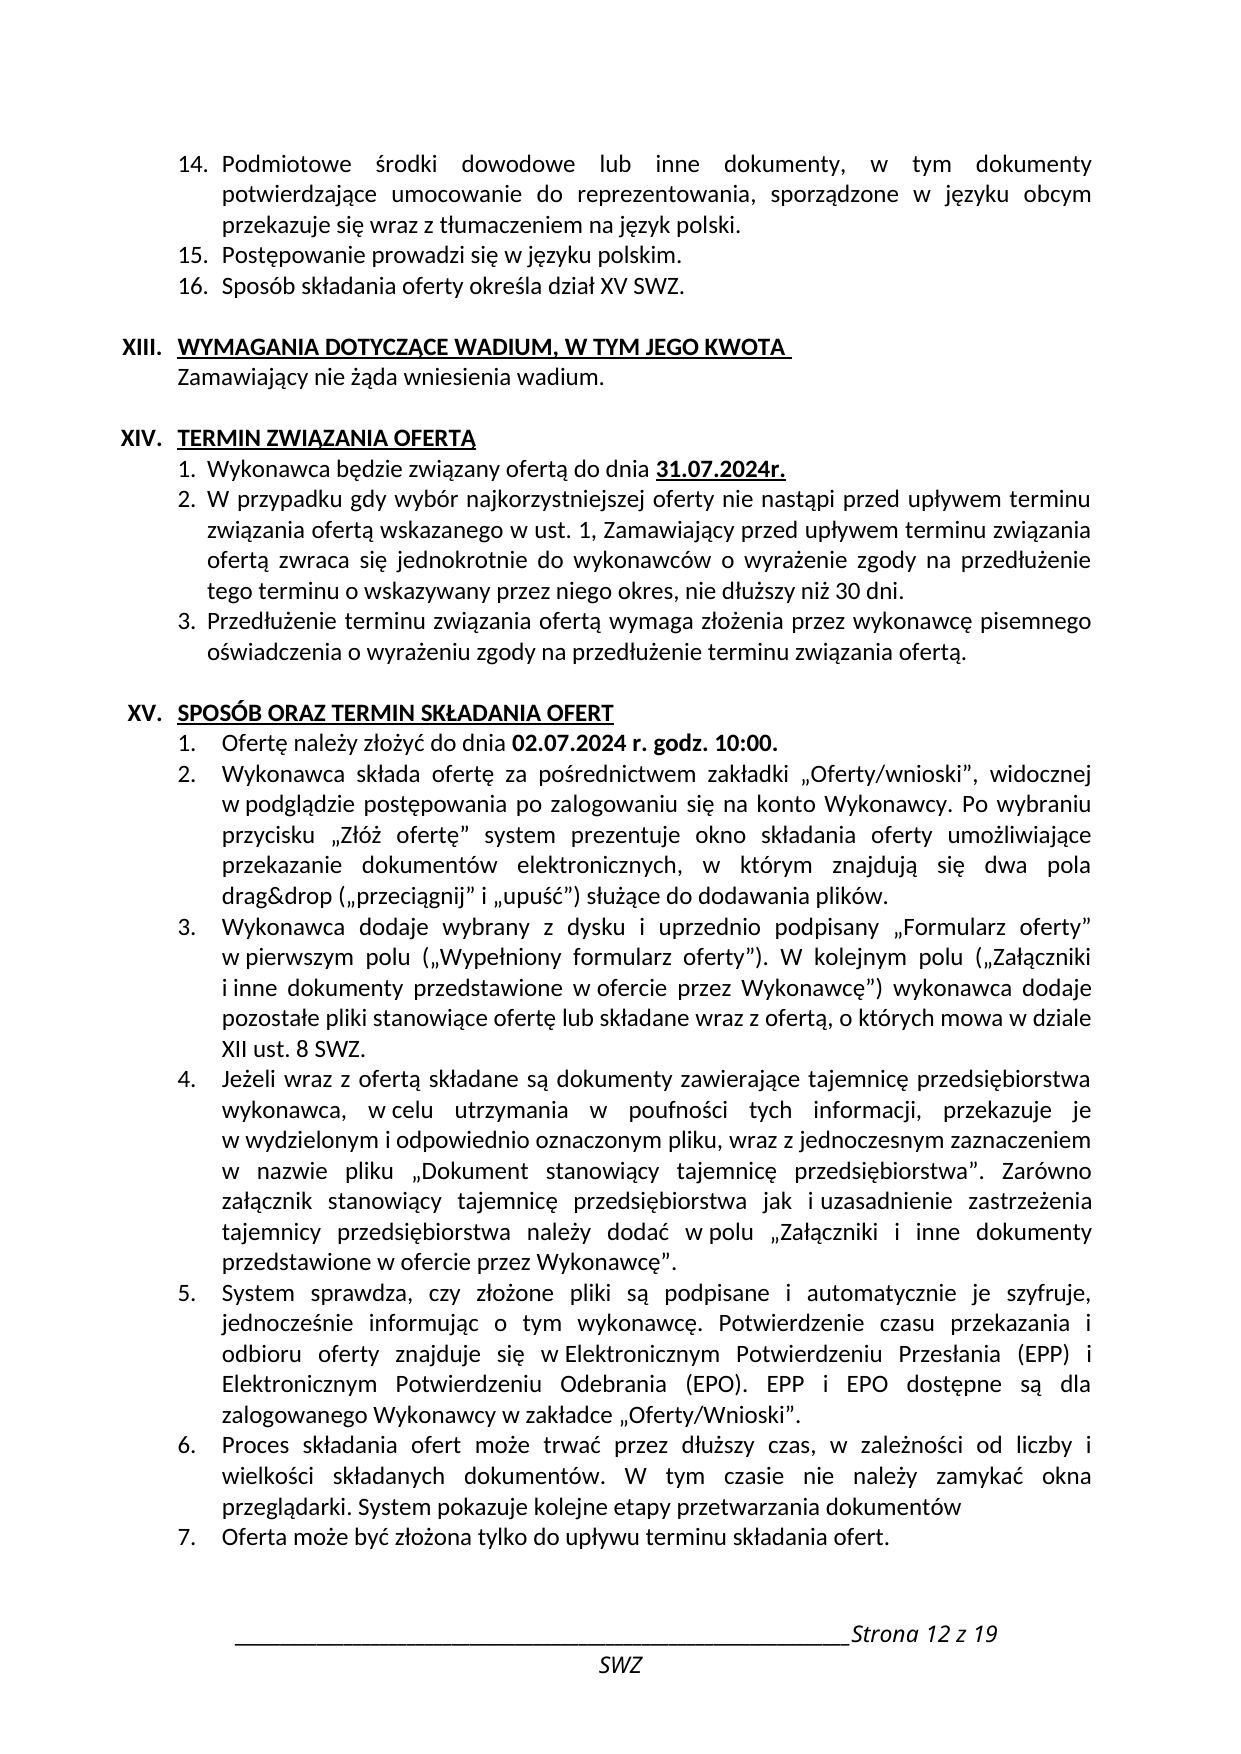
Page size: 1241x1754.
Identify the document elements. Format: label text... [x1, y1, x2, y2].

list Wykonawca będzie związany ofertą do dnia 31.07.2024r. [177, 453, 1092, 483]
list Ofertę należy złożyć do dnia 02.07.2024 r. godz. 10:00. [177, 728, 1092, 758]
list Oferta może być złożona tylko do upływu terminu składania ofert. [177, 1521, 1092, 1552]
list WYMAGANIA DOTYCZĄCE WADIUM, W TYM JEGO KWOTA [162, 331, 1092, 361]
list W przypadku gdy wybór najkorzystniejszej oferty nie nastąpi przed upływem terminu związania ofertą wskazanego w ust. 1, Zamawiający przed upływem terminu związania ofertą zwraca się jednokrotnie do wykonawców o wyrażenie zgody na przedłużenie tego terminu o wskazywany przez niego okres, nie dłuższy niż 30 dni. [177, 483, 1092, 606]
list Postępowanie prowadzi się w języku polskim. [177, 239, 1092, 270]
list Proces składania ofert może trwać przez dłuższy czas, w zależności od liczby i wielkości składanych dokumentów. W tym czasie nie należy zamykać okna przeglądarki. System pokazuje kolejne etapy przetwarzania dokumentów [177, 1429, 1092, 1521]
list TERMIN ZWIĄZANIA OFERTĄ [162, 422, 1092, 453]
list Jeżeli wraz z ofertą składane są dokumenty zawierające tajemnicę przedsiębiorstwa wykonawca, w celu utrzymania w poufności tych informacji, przekazuje je w wydzielonym i odpowiednio oznaczonym pliku, wraz z jednoczesnym zaznaczeniem w nazwie pliku „Dokument stanowiący tajemnicę przedsiębiorstwa”. Zarówno załącznik stanowiący tajemnicę przedsiębiorstwa jak i uzasadnienie zastrzeżenia tajemnicy przedsiębiorstwa należy dodać w polu „Załączniki i inne dokumenty przedstawione w ofercie przez Wykonawcę”. [177, 1063, 1092, 1277]
list SPOSÓB ORAZ TERMIN SKŁADANIA OFERT [162, 697, 1092, 728]
list Wykonawca dodaje wybrany z dysku i uprzednio podpisany „Formularz oferty” w pierwszym polu („Wypełniony formularz oferty”). W kolejnym polu („Załączniki i inne dokumenty przedstawione w ofercie przez Wykonawcę”) wykonawca dodaje pozostałe pliki stanowiące ofertę lub składane wraz z ofertą, o których mowa w dziale XII ust. 8 SWZ. [177, 911, 1092, 1063]
list Wykonawca składa ofertę za pośrednictwem zakładki „Oferty/wnioski”, widocznej w podglądzie postępowania po zalogowaniu się na konto Wykonawcy. Po wybraniu przycisku „Złóż ofertę” system prezentuje okno składania oferty umożliwiające przekazanie dokumentów elektronicznych, w którym znajdują się dwa pola drag&drop („przeciągnij” i „upuść”) służące do dodawania plików. [177, 758, 1092, 911]
list Sposób składania oferty określa dział XV SWZ. [177, 270, 1092, 300]
text Zamawiający nie żąda wniesienia wadium. [177, 361, 1092, 392]
list Przedłużenie terminu związania ofertą wymaga złożenia przez wykonawcę pisemnego oświadczenia o wyrażeniu zgody na przedłużenie terminu związania ofertą. [177, 606, 1092, 667]
list System sprawdza, czy złożone pliki są podpisane i automatycznie je szyfruje, jednocześnie informując o tym wykonawcę. Potwierdzenie czasu przekazania i odbioru oferty znajduje się w Elektronicznym Potwierdzeniu Przesłania (EPP) i Elektronicznym Potwierdzeniu Odebrania (EPO). EPP i EPO dostępne są dla zalogowanego Wykonawcy w zakładce „Oferty/Wnioski”. [177, 1277, 1092, 1429]
list Podmiotowe środki dowodowe lub inne dokumenty, w tym dokumenty potwierdzające umocowanie do reprezentowania, sporządzone w języku obcym przekazuje się wraz z tłumaczeniem na język polski. [177, 148, 1092, 239]
